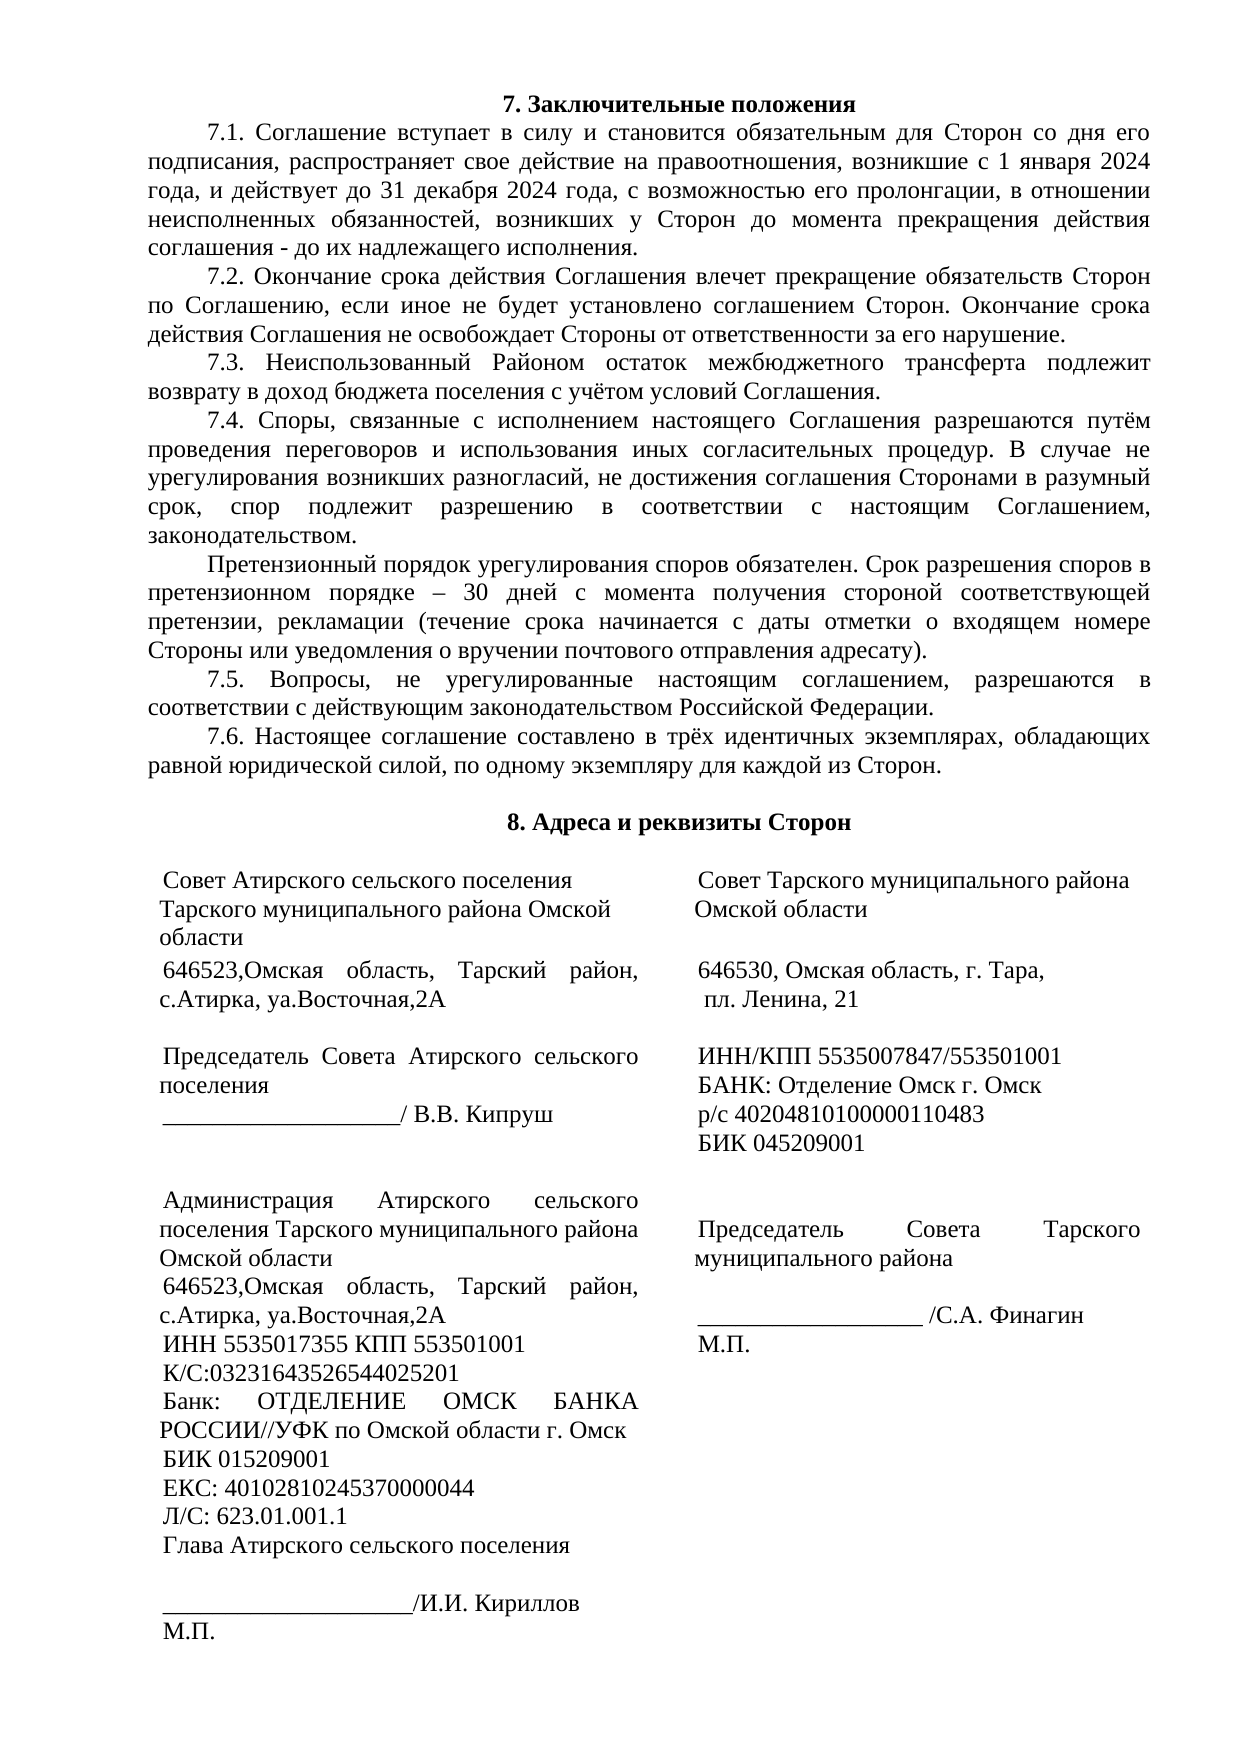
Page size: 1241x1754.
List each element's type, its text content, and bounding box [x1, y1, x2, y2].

table_cell Председатель Совета Тарского муниципального района __________________ /С.А. Финагин М.П. [650, 1156, 1152, 1645]
text Претензионный порядок урегулирования споров обязателен. Срок разрешения споров в претензионном порядке – 30 дней с момента получения стороной соответствующей претензии, рекламации (течение срока начинается с даты отметки о входящем номере Стороны или уведомления о вручении почтового отправления адресату). [148, 549, 1152, 664]
table_header Совет Атирского сельского поселения Тарского муниципального района Омской области [148, 865, 650, 955]
text 7.1. Соглашение вступает в силу и становится обязательным для Сторон со дня его подписания, распространяет свое действие на правоотношения, возникшие с 1 января 2024 года, и действует до 31 декабря 2024 года, с возможностью его пролонгации, в отношении неисполненных обязанностей, возникших у Сторон до момента прекращения действия соглашения - до их надлежащего исполнения. [148, 117, 1152, 261]
table_header Совет Тарского муниципального района Омской области [650, 865, 1152, 955]
table_cell Администрация Атирского сельского поселения Тарского муниципального района Омской области 646523,Омская область, Тарский район, с.Атирка, уа.Восточная,2А ИНН 5535017355 КПП 553501001 К/С:03231643526544025201 Банк: ОТДЕЛЕНИЕ ОМСК БАНКА РОССИИ//УФК по Омской области г. Омск БИК 015209001 ЕКС: 40102810245370000044 Л/С: 623.01.001.1 Глава Атирского сельского поселения ____________________/И.И. Кириллов М.П. [148, 1156, 650, 1645]
text 7.2. Окончание срока действия Соглашения влечет прекращение обязательств Сторон по Соглашению, если иное не будет установлено соглашением Сторон. Окончание срока действия Соглашения не освобождает Стороны от ответственности за его нарушение. [148, 261, 1152, 347]
table_cell 646530, Омская область, г. Тара, пл. Ленина, 21 ИНН/КПП 5535007847/553501001 БАНК: Отделение Омск г. Омск р/с 40204810100000110483 БИК 045209001 [650, 955, 1152, 1156]
text 7.6. Настоящее соглашение составлено в трёх идентичных экземплярах, обладающих равной юридической силой, по одному экземпляру для каждой из Сторон. [148, 721, 1152, 779]
text 7. Заключительные положения [148, 89, 1152, 117]
text 7.3. Неиспользованный Районом остаток межбюджетного трансферта подлежит возврату в доход бюджета поселения с учётом условий Соглашения. [148, 347, 1152, 405]
text 7.5. Вопросы, не урегулированные настоящим соглашением, разрешаются в соответствии с действующим законодательством Российской Федерации. [148, 664, 1152, 721]
text 7.4. Споры, связанные с исполнением настоящего Соглашения разрешаются путём проведения переговоров и использования иных согласительных процедур. В случае не урегулирования возникших разногласий, не достижения соглашения Сторонами в разумный срок, спор подлежит разрешению в соответствии с настоящим Соглашением, законодательством. [148, 405, 1152, 549]
table_cell 646523,Омская область, Тарский район, с.Атирка, уа.Восточная,2А Председатель Совета Атирского сельского поселения ___________________/ В.В. Кипруш [148, 955, 650, 1156]
text 8. Адреса и реквизиты Сторон [148, 807, 1152, 836]
